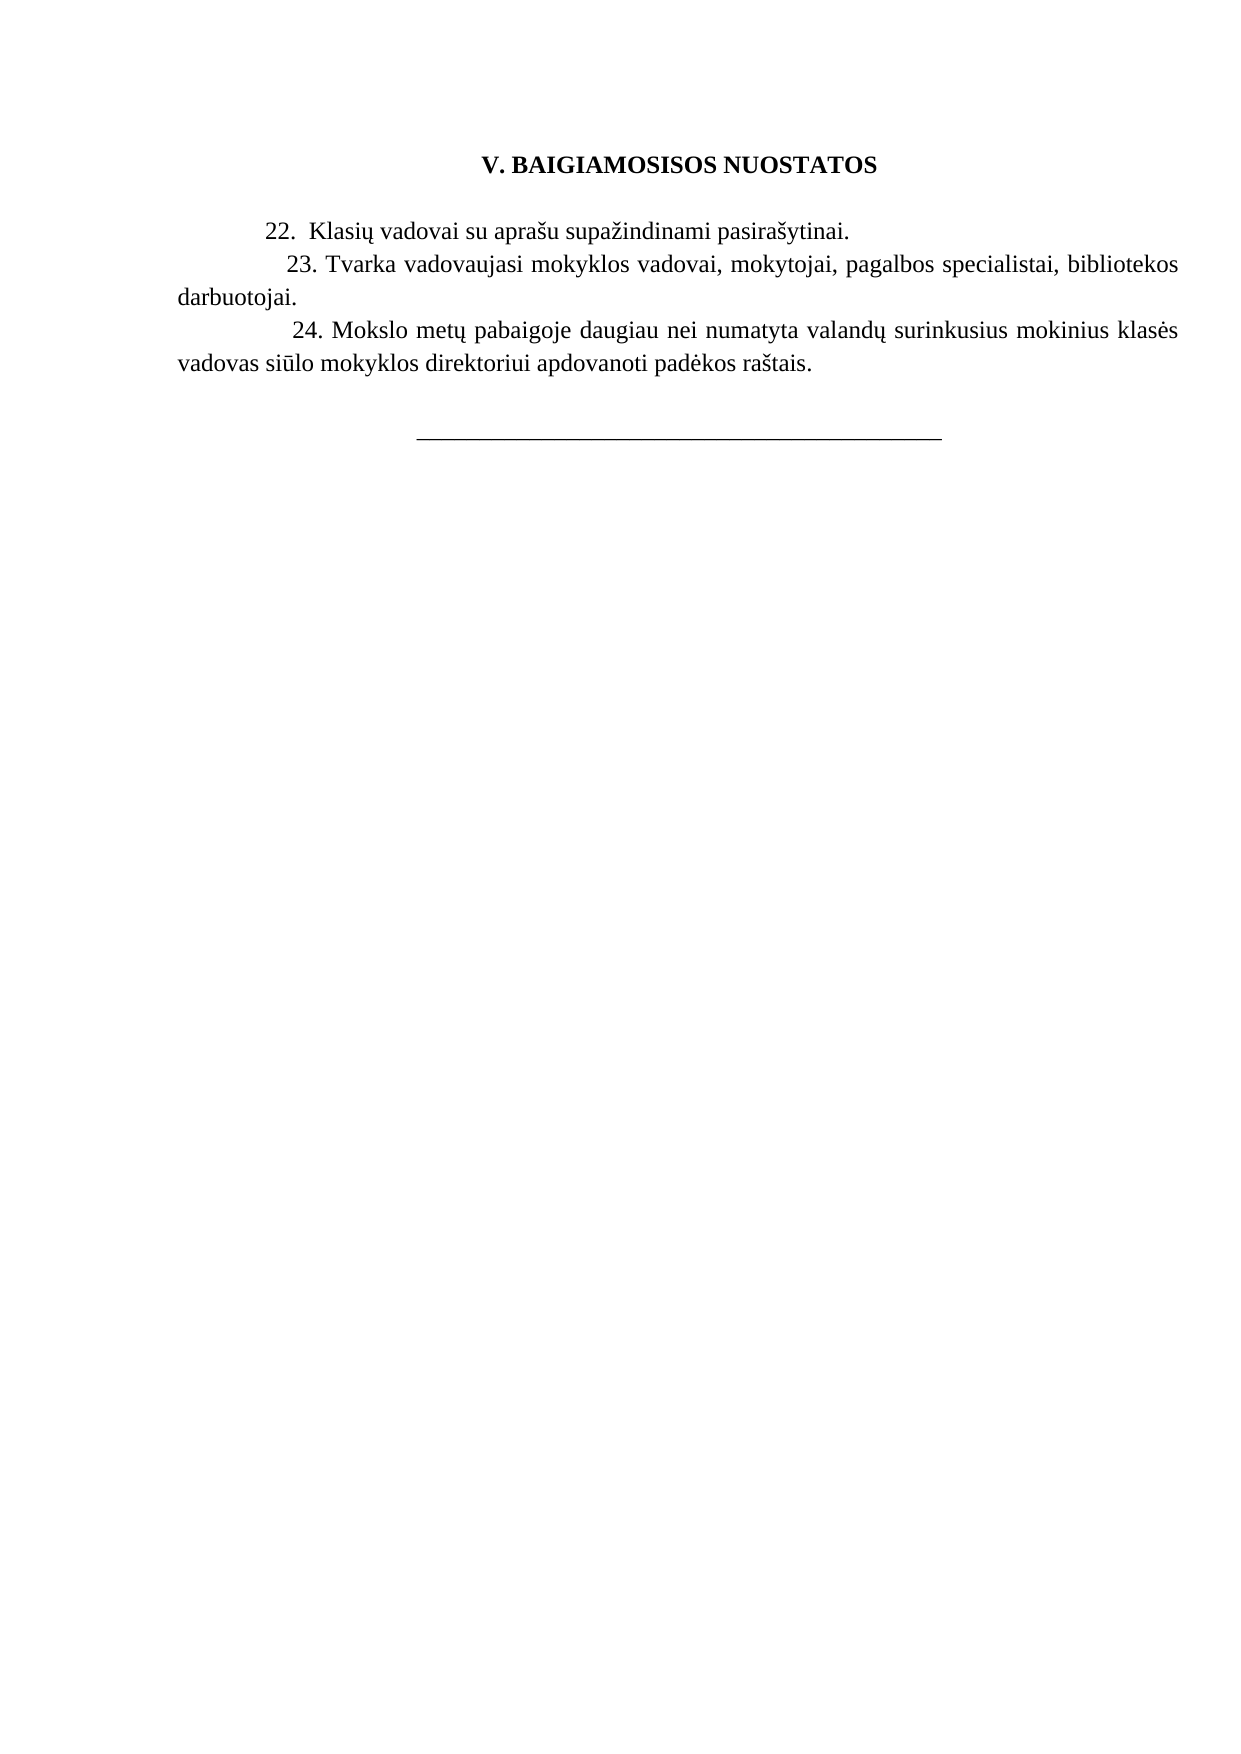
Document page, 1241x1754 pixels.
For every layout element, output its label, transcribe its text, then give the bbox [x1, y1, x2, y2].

text __________________________________________ [177, 414, 1181, 443]
text 23. Tvarka vadovaujasi mokyklos vadovai, mokytojai, pagalbos specialistai, bibliotekos darbuotojai. [177, 249, 1181, 311]
text V. BAIGIAMOSISOS NUOSTATOS [177, 150, 1181, 179]
text 22. Klasių vadovai su aprašu supažindinami pasirašytinai. [177, 216, 1181, 245]
text 24. Mokslo metų pabaigoje daugiau nei numatyta valandų surinkusius mokinius klasės vadovas siūlo mokyklos direktoriui apdovanoti padėkos raštais. [177, 315, 1181, 377]
